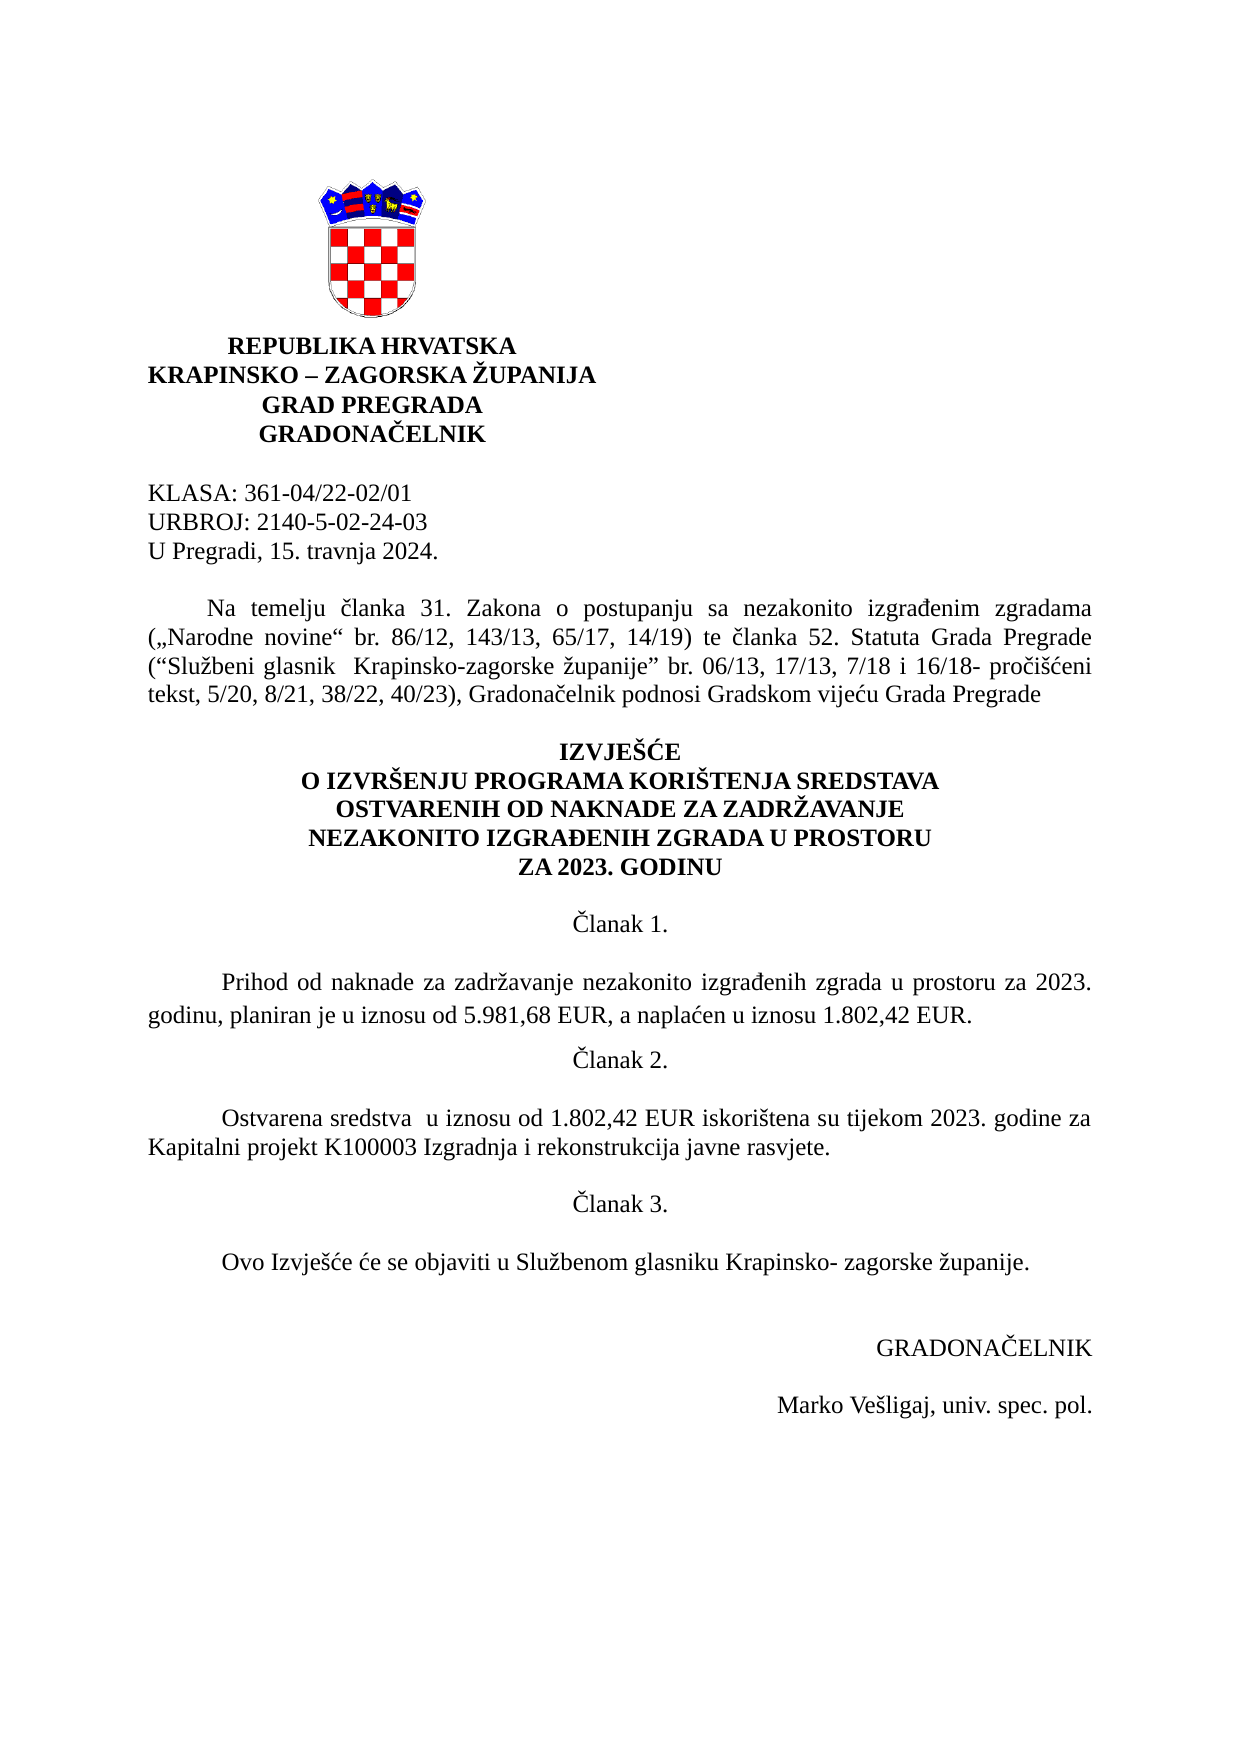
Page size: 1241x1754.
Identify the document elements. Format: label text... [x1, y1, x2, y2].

table_cell GRADONAČELNIK [136, 419, 608, 449]
text Članak 1. [148, 909, 1093, 938]
text U Pregradi, 15. travnja 2024. [148, 536, 1093, 564]
text IZVJEŠĆE [148, 737, 1093, 766]
text GRADONAČELNIK [148, 1333, 1093, 1362]
text Članak 3. [148, 1189, 1093, 1218]
text URBROJ: 2140-5-02-24-03 [148, 507, 1093, 536]
text Na temelju članka 31. Zakona o postupanju sa nezakonito izgrađenim zgradama („Narodne novine“ br. 86/12, 143/13, 65/17, 14/19) te članka 52. Statuta Grada Pregrade (“Službeni glasnik Krapinsko-zagorske županije” br. 06/13, 17/13, 7/18 i 16/18- pročišćeni tekst, 5/20, 8/21, 38/22, 40/23), Gradonačelnik podnosi Gradskom vijeću Grada Pregrade [148, 593, 1093, 708]
picture [317, 176, 427, 319]
table_header [136, 176, 608, 331]
text Ostvarena sredstva u iznosu od 1.802,42 EUR iskorištena su tijekom 2023. godine za Kapitalni projekt K100003 Izgradnja i rekonstrukcija javne rasvjete. [148, 1103, 1093, 1161]
text Ovo Izvješće će se objaviti u Službenom glasniku Krapinsko- zagorske županije. [148, 1247, 1093, 1276]
text Prihod od naknade za zadržavanje nezakonito izgrađenih zgrada u prostoru za 2023. godinu, planiran je u iznosu od 5.981,68 EUR, a naplaćen u iznosu 1.802,42 EUR. [148, 967, 1093, 1029]
table_cell KRAPINSKO – ZAGORSKA ŽUPANIJA [136, 360, 608, 391]
text O IZVRŠENJU PROGRAMA KORIŠTENJA SREDSTAVA [148, 766, 1093, 794]
text ZA 2023. GODINU [148, 852, 1093, 881]
text NEZAKONITO IZGRAĐENIH ZGRADA U PROSTORU [148, 823, 1093, 852]
text Marko Vešligaj, univ. spec. pol. [148, 1391, 1093, 1419]
table_cell GRAD PREGRADA [136, 391, 608, 419]
text OSTVARENIH OD NAKNADE ZA ZADRŽAVANJE [148, 794, 1093, 823]
text KLASA: 361-04/22-02/01 [148, 478, 1093, 507]
text Članak 2. [148, 1046, 1093, 1074]
table_cell REPUBLIKA HRVATSKA [136, 331, 608, 360]
